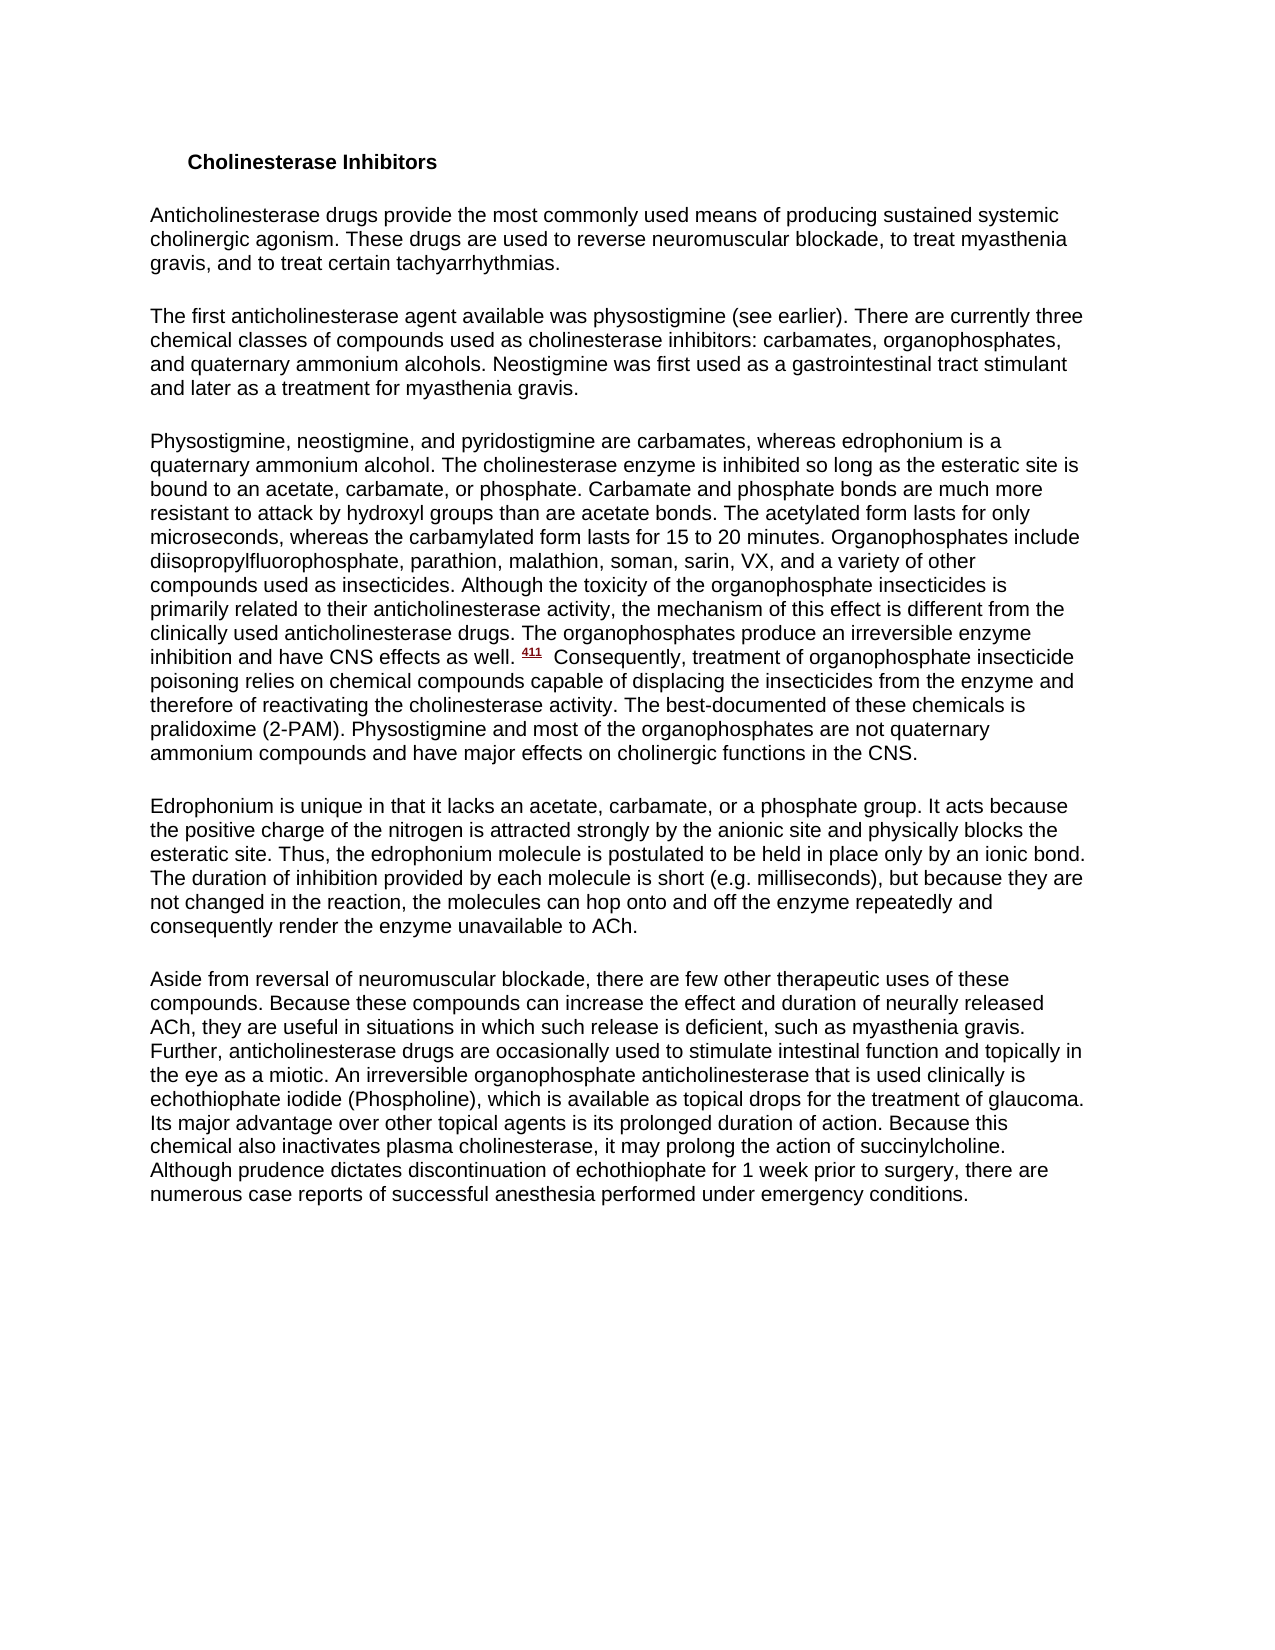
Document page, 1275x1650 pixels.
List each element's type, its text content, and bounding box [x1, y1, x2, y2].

text Edrophonium is unique in that it lacks an acetate, carbamate, or a phosphate group. It acts because the positive charge of the nitrogen is attracted strongly by the anionic site and physically blocks the esteratic site. Thus, the edrophonium molecule is postulated to be held in place only by an ionic bond. The duration of inhibition provided by each molecule is short (e.g. milliseconds), but because they are not changed in the reaction, the molecules can hop onto and off the enzyme repeatedly and consequently render the enzyme unavailable to ACh. [150, 794, 1087, 937]
text Anticholinesterase drugs provide the most commonly used means of producing sustained systemic cholinergic agonism. These drugs are used to reverse neuromuscular blockade, to treat myasthenia gravis, and to treat certain tachyarrhythmias. [150, 203, 1087, 275]
text Aside from reversal of neuromuscular blockade, there are few other therapeutic uses of these compounds. Because these compounds can increase the effect and duration of neurally released ACh, they are useful in situations in which such release is deficient, such as myasthenia gravis. Further, anticholinesterase drugs are occasionally used to stimulate intestinal function and topically in the eye as a miotic. An irreversible organophosphate anticholinesterase that is used clinically is echothiophate iodide (Phospholine), which is available as topical drops for the treatment of glaucoma. Its major advantage over other topical agents is its prolonged duration of action. Because this chemical also inactivates plasma cholinesterase, it may prolong the action of succinylcholine. Although prudence dictates discontinuation of echothiophate for 1 week prior to surgery, there are numerous case reports of successful anesthesia performed under emergency conditions. [150, 967, 1087, 1206]
text The first anticholinesterase agent available was physostigmine (see earlier). There are currently three chemical classes of compounds used as cholinesterase inhibitors: carbamates, organophosphates, and quaternary ammonium alcohols. Neostigmine was first used as a gastrointestinal tract stimulant and later as a treatment for myasthenia gravis. [150, 304, 1087, 400]
text Physostigmine, neostigmine, and pyridostigmine are carbamates, whereas edrophonium is a quaternary ammonium alcohol. The cholinesterase enzyme is inhibited so long as the esteratic site is bound to an acetate, carbamate, or phosphate. Carbamate and phosphate bonds are much more resistant to attack by hydroxyl groups than are acetate bonds. The acetylated form lasts for only microseconds, whereas the carbamylated form lasts for 15 to 20 minutes. Organophosphates include diisopropylfluorophosphate, parathion, malathion, soman, sarin, VX, and a variety of other compounds used as insecticides. Although the toxicity of the organophosphate insecticides is primarily related to their anticholinesterase activity, the mechanism of this effect is different from the clinically used anticholinesterase drugs. The organophosphates produce an irreversible enzyme inhibition and have CNS effects as well. 411 Consequently, treatment of organophosphate insecticide poisoning relies on chemical compounds capable of displacing the insecticides from the enzyme and therefore of reactivating the cholinesterase activity. The best-documented of these chemicals is pralidoxime (2-PAM). Physostigmine and most of the organophosphates are not quaternary ammonium compounds and have major effects on cholinergic functions in the CNS. [150, 429, 1087, 764]
text Cholinesterase Inhibitors [187, 150, 1125, 174]
